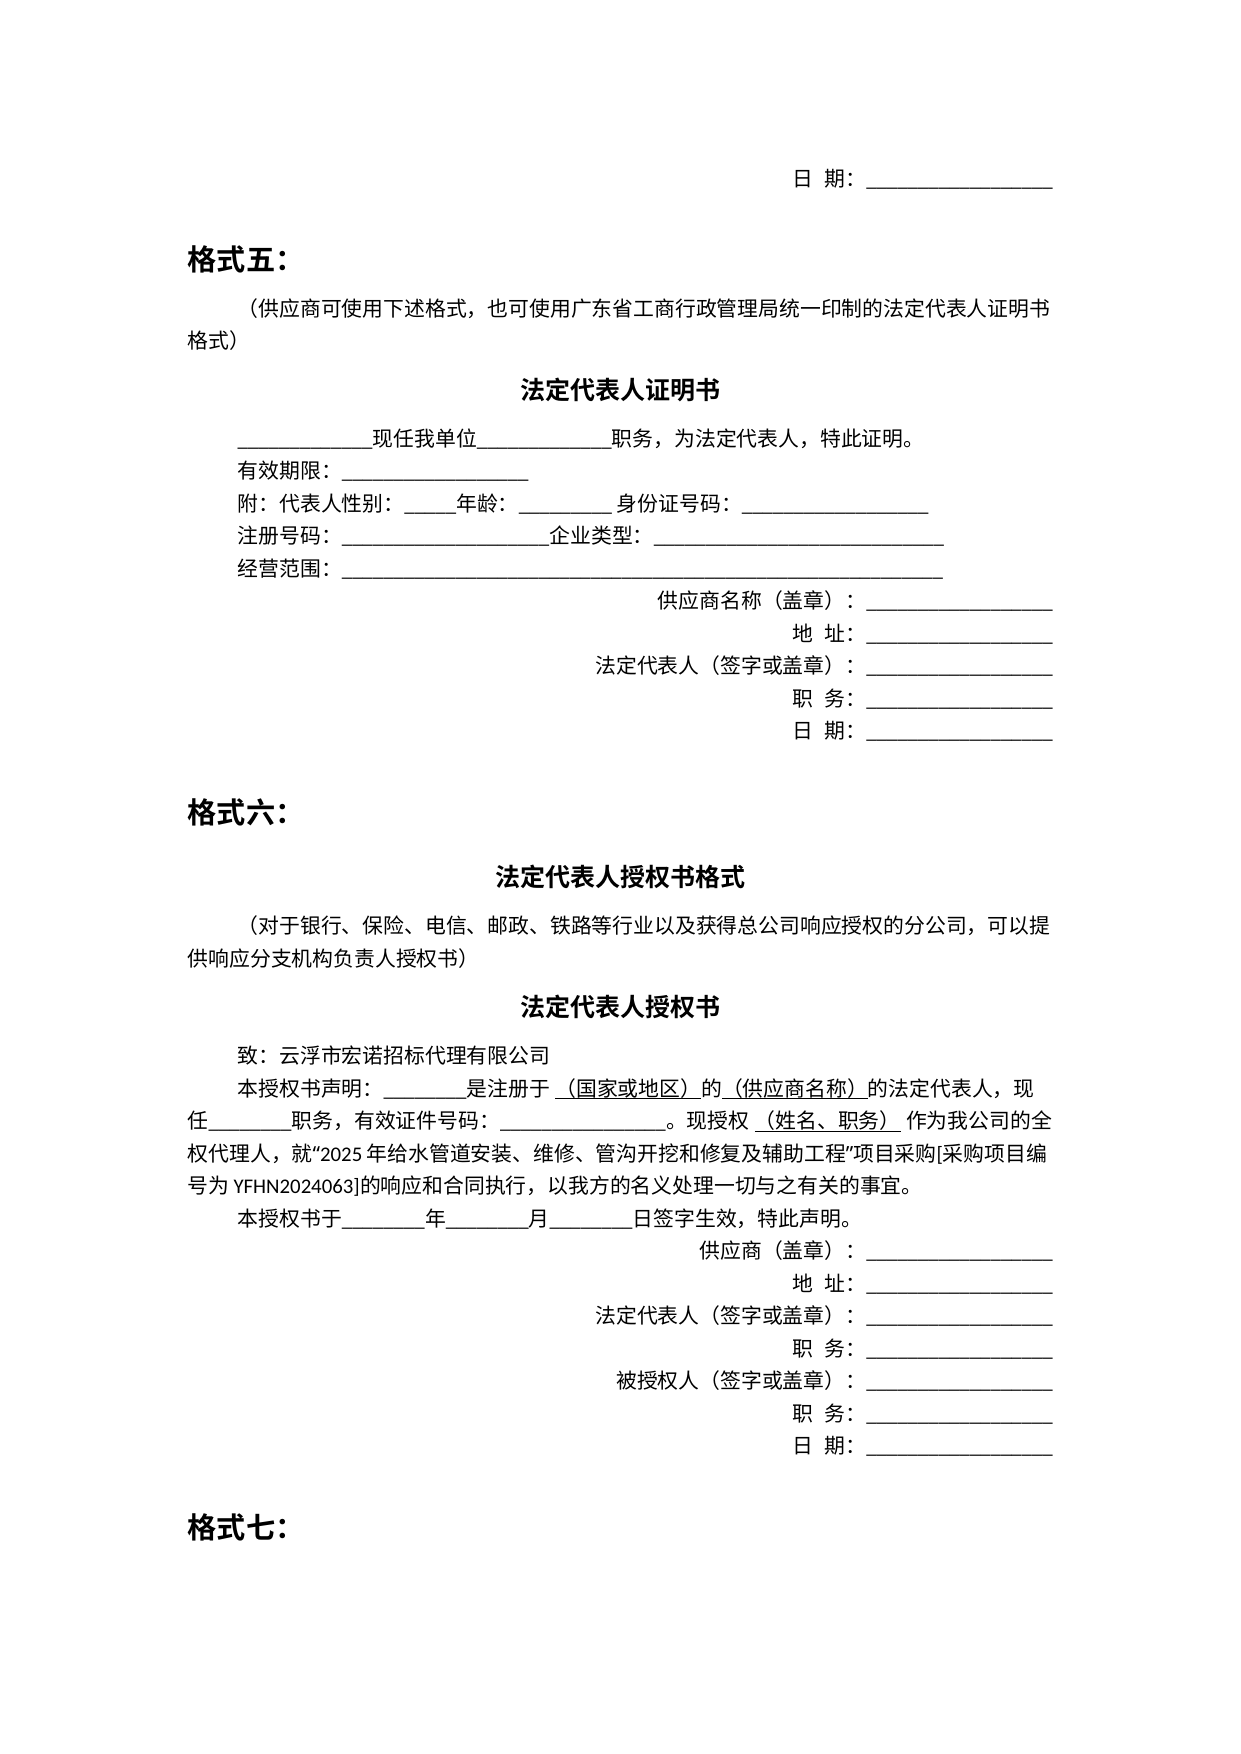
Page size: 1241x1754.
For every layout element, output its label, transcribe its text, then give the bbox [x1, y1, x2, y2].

text 法定代表人（签字或盖章）：__________________ [187, 649, 1053, 682]
text 供应商（盖章）：__________________ [187, 1234, 1053, 1267]
text 日 期：__________________ [187, 162, 1053, 194]
text 格式五： [187, 227, 1053, 292]
text 职 务：__________________ [187, 1397, 1053, 1429]
text 日 期：__________________ [187, 1429, 1053, 1462]
text 致：云浮市宏诺招标代理有限公司 [187, 1039, 1053, 1072]
text （对于银行、保险、电信、邮政、铁路等行业以及获得总公司响应授权的分公司，可以提供响应分支机构负责人授权书） [187, 909, 1053, 974]
text 法定代表人授权书格式 [187, 844, 1053, 909]
text 有效期限：__________________ [187, 454, 1053, 487]
text 法定代表人授权书 [187, 974, 1053, 1039]
text 职 务：__________________ [187, 682, 1053, 714]
text 供应商名称（盖章）：__________________ [187, 584, 1053, 617]
text 地 址：__________________ [187, 617, 1053, 649]
text 职 务：__________________ [187, 1332, 1053, 1364]
text 法定代表人证明书 [187, 357, 1053, 422]
text 经营范围：__________________________________________________________ [187, 552, 1053, 584]
text 本授权书于________年________月________日签字生效，特此声明。 [187, 1202, 1053, 1234]
text _____________现任我单位_____________职务，为法定代表人，特此证明。 [187, 422, 1053, 454]
text 注册号码：____________________企业类型：____________________________ [187, 519, 1053, 552]
text 日 期：__________________ [187, 714, 1053, 747]
text （供应商可使用下述格式，也可使用广东省工商行政管理局统一印制的法定代表人证明书格式） [187, 292, 1053, 357]
text 法定代表人（签字或盖章）：__________________ [187, 1299, 1053, 1332]
text 被授权人（签字或盖章）：__________________ [187, 1364, 1053, 1397]
text 附：代表人性别：_____年龄：_________ 身份证号码：__________________ [187, 487, 1053, 519]
text 格式六： [187, 779, 1053, 844]
text 格式七： [187, 1494, 1053, 1559]
text 地 址：__________________ [187, 1267, 1053, 1299]
text 本授权书声明：________是注册于 （国家或地区）的（供应商名称）的法定代表人，现任________职务，有效证件号码：________________。现授权 （姓名、职务） 作为我公司的全权代理人，就“2025年给水管道安装、维修、管沟开挖和修复及辅助工程”项目采购[采购项目编号为YFHN2024063]的响应和合同执行，以我方的名义处理一切与之有关的事宜。 [187, 1072, 1053, 1202]
